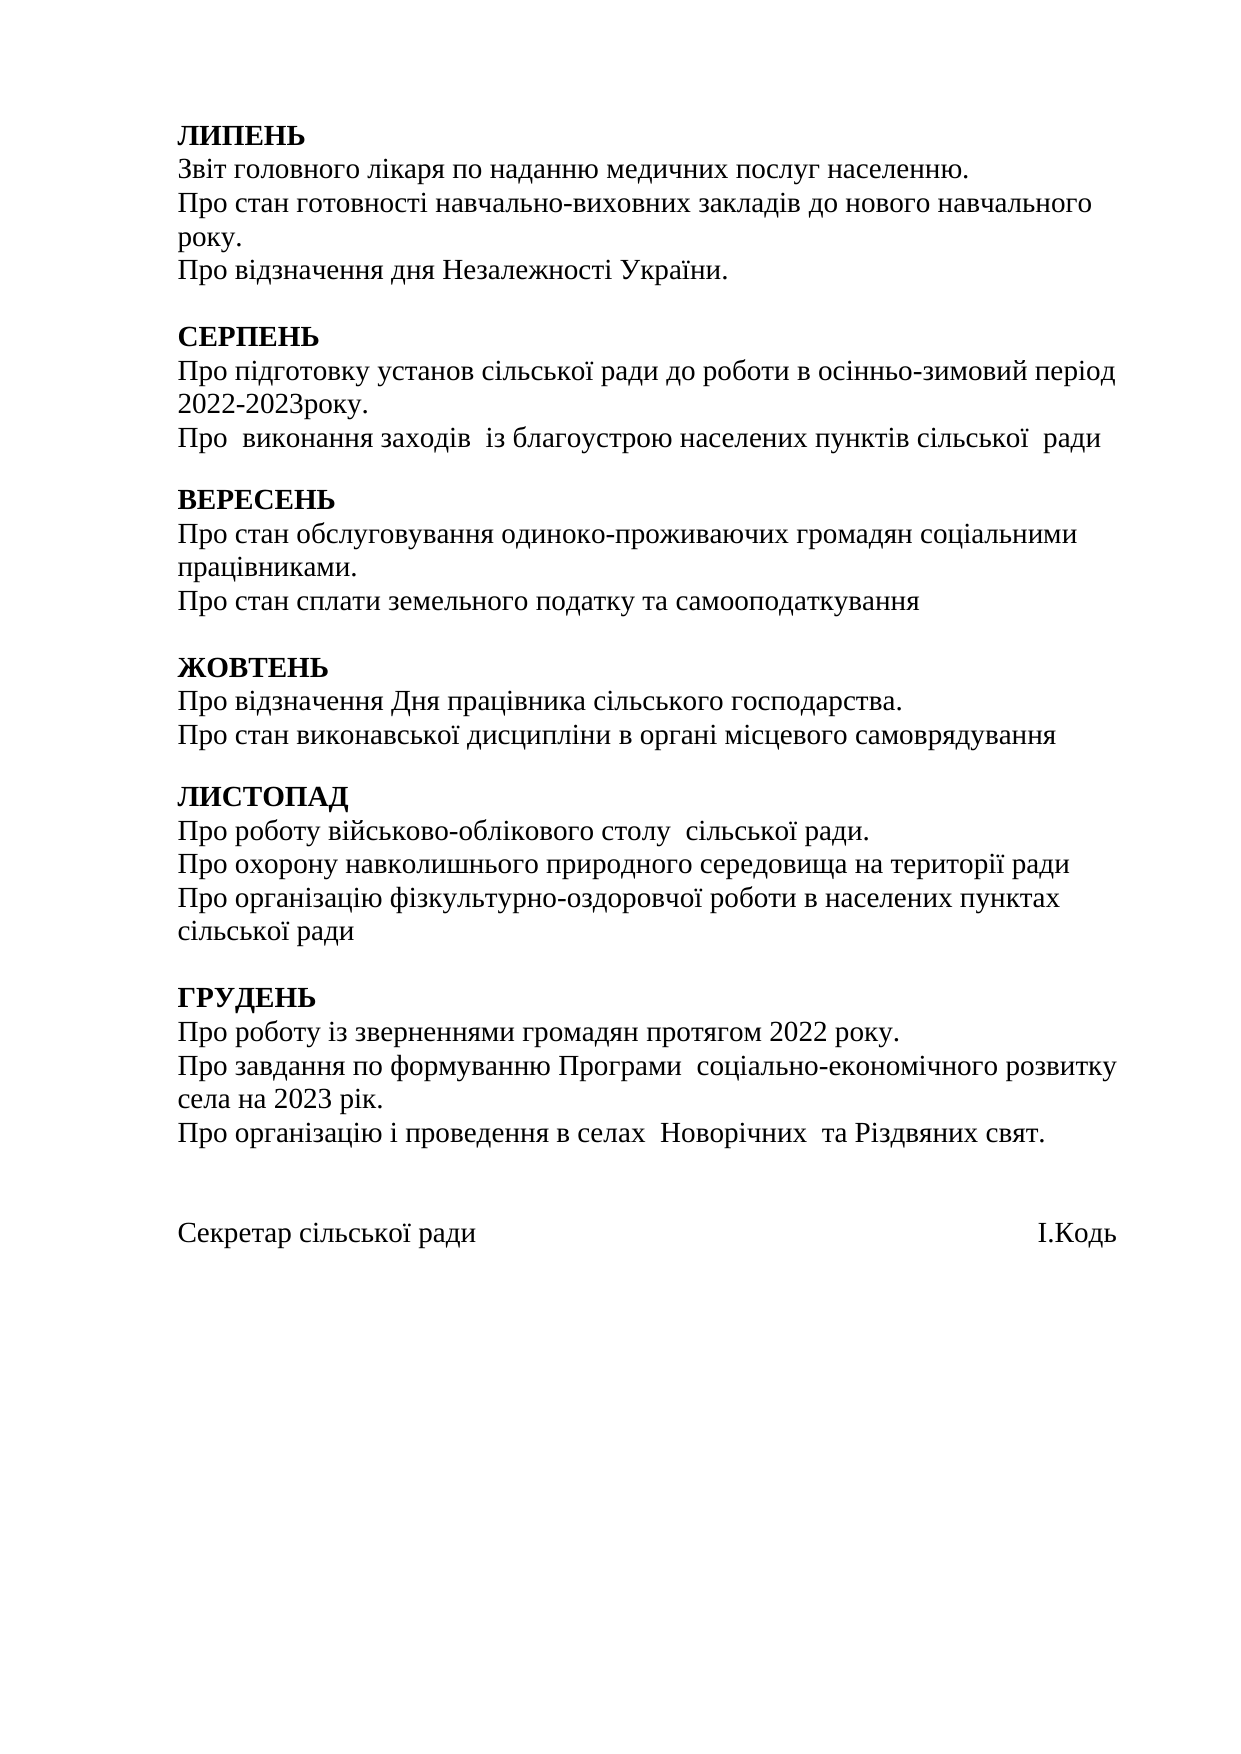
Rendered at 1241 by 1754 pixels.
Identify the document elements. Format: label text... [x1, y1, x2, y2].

text СЕРПЕНЬ [177, 319, 1152, 353]
text Про роботу із зверненнями громадян протягом 2022 року. [177, 1014, 1152, 1048]
text Про стан сплати земельного податку та самооподаткування [177, 583, 1152, 616]
text ГРУДЕНЬ [177, 981, 1152, 1014]
text ЛИПЕНЬ [177, 118, 1152, 152]
text ЖОВТЕНЬ [177, 650, 1152, 683]
text Про організацію фізкультурно-оздоровчої роботи в населених пунктах сільської ради [177, 880, 1152, 947]
text Про організацію і проведення в селах Новорічних та Різдвяних свят. [177, 1115, 1152, 1148]
text Про роботу військово-облікового столу сільської ради. [177, 813, 1152, 846]
text Про стан готовності навчально-виховних закладів до нового навчального року. [177, 185, 1152, 252]
text Про відзначення Дня працівника сільського господарства. [177, 683, 1152, 717]
text Про стан виконавської дисципліни в органі місцевого самоврядування [177, 717, 1152, 751]
text Про виконання заходів із благоустрою населених пунктів сільської ради [177, 420, 1152, 453]
text Секретар сільської ради І.Кодь [177, 1215, 1152, 1249]
text Про охорону навколишнього природного середовища на території ради [177, 846, 1152, 880]
text Звіт головного лікаря по наданню медичних послуг населенню. [177, 152, 1152, 185]
text Про стан обслуговування одиноко-проживаючих громадян соціальними працівниками. [177, 516, 1152, 583]
text ЛИСТОПАД [177, 779, 1152, 813]
text Про підготовку установ сільської ради до роботи в осінньо-зимовий період 2022-2023року. [177, 353, 1152, 420]
text Про завдання по формуванню Програми соціально-економічного розвитку села на 2023 рік. [177, 1048, 1152, 1115]
text ВЕРЕСЕНЬ [177, 482, 1152, 516]
text Про відзначення дня Незалежності України. [177, 252, 1152, 286]
